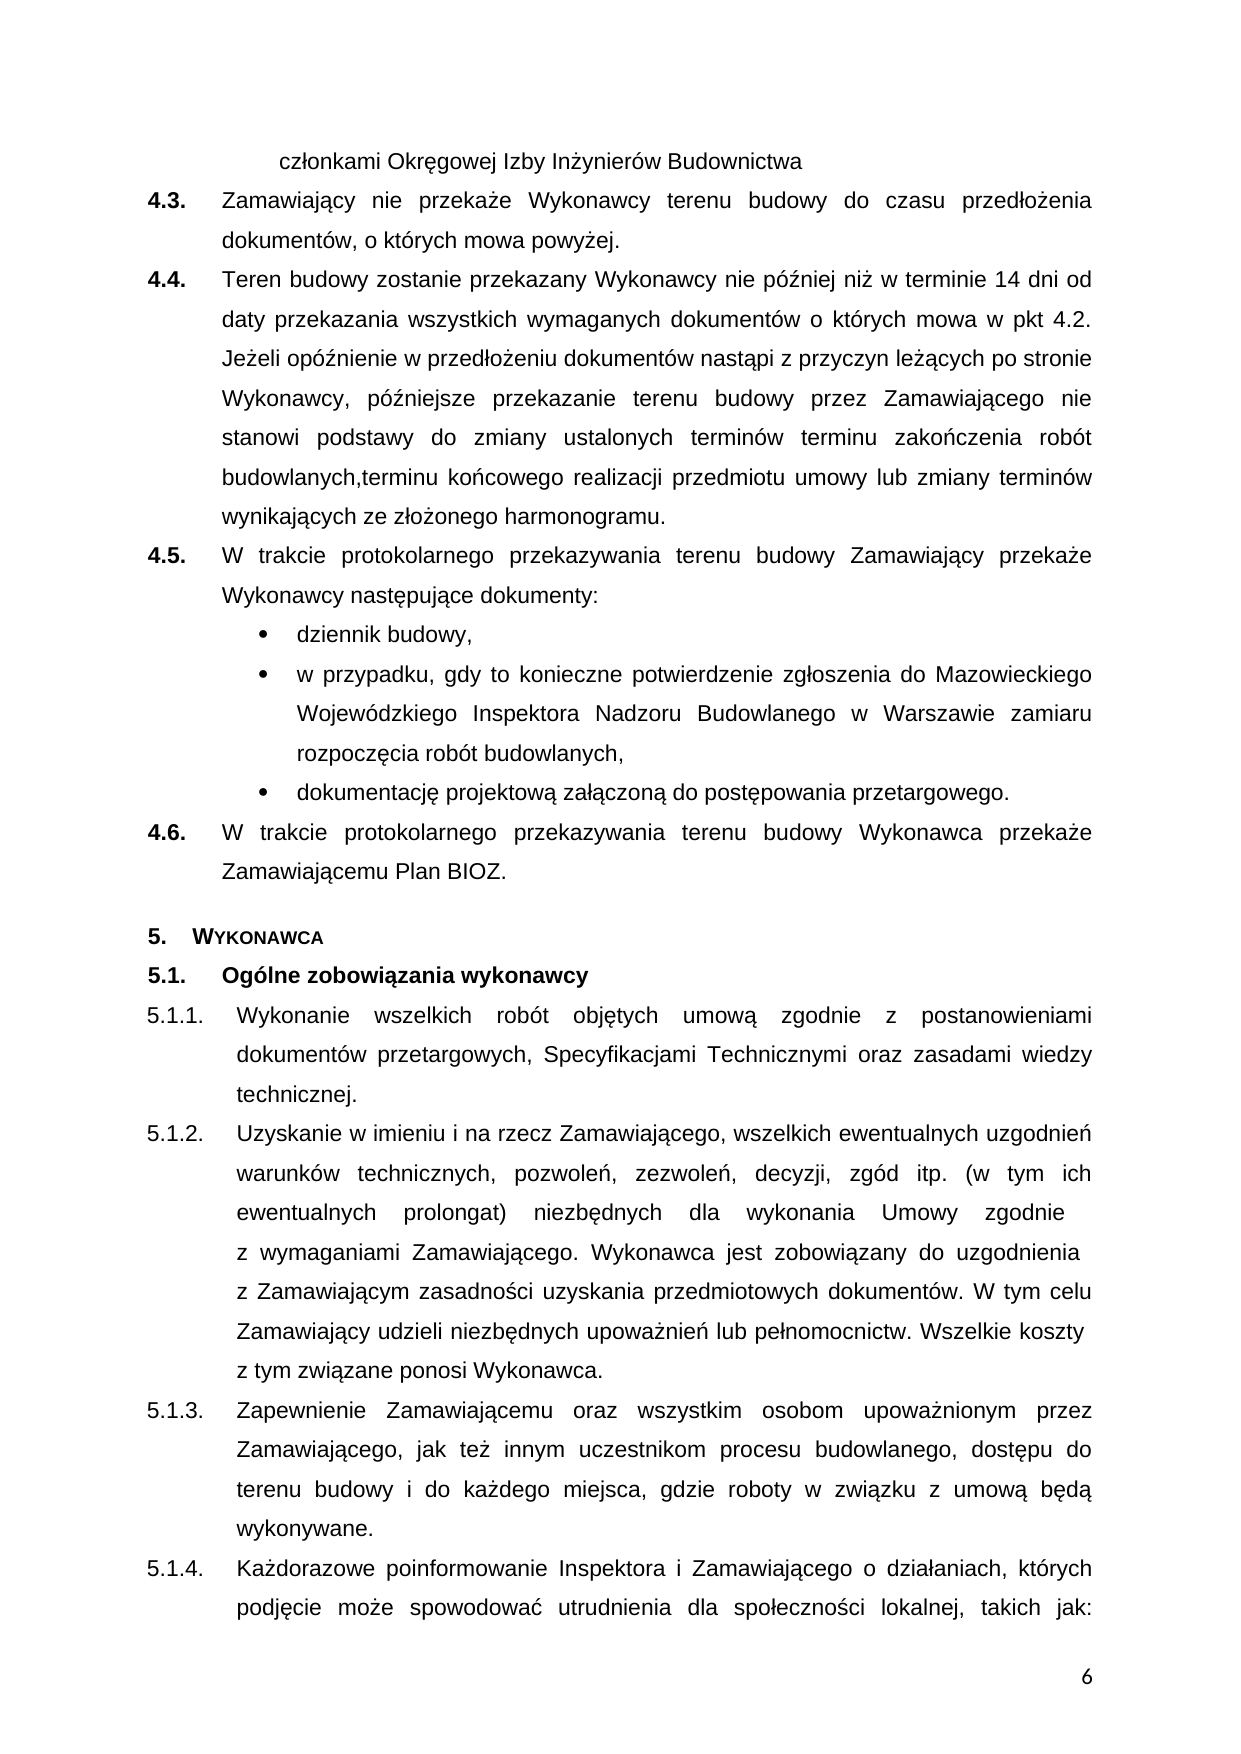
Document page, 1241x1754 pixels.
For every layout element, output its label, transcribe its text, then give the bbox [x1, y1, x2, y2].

list Zamawiający nie przekaże Wykonawcy terenu budowy do czasu przedłożenia dokumentów, o których mowa powyżej. [148, 187, 1092, 253]
list W trakcie protokolarnego przekazywania terenu budowy Wykonawca przekaże Zamawiającemu Plan BIOZ. [148, 819, 1092, 885]
list Ogólne zobowiązania wykonawcy [148, 962, 1092, 989]
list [147, 1554, 1092, 1620]
list W trakcie protokolarnego przekazywania terenu budowy Zamawiający przekaże Wykonawcy następujące dokumenty: [148, 542, 1092, 608]
list Teren budowy zostanie przekazany Wykonawcy nie później niż w terminie 14 dni od daty przekazania wszystkich wymaganych dokumentów o których mowa w pkt 4.2. Jeżeli opóźnienie w przedłożeniu dokumentów nastąpi z przyczyn leżących po stronie Wykonawcy, późniejsze przekazanie terenu budowy przez Zamawiającego nie stanowi podstawy do zmiany ustalonych terminów terminu zakończenia robót budowlanych,terminu końcowego realizacji przedmiotu umowy lub zmiany terminów wynikających ze złożonego harmonogramu. [148, 266, 1092, 529]
list dokumentację projektową załączoną do postępowania przetargowego. [259, 779, 1092, 806]
list w przypadku, gdy to konieczne potwierdzenie zgłoszenia do Mazowieckiego Wojewódzkiego Inspektora Nadzoru Budowlanego w Warszawie zamiaru rozpoczęcia robót budowlanych, [259, 661, 1092, 766]
list Wykonawca [148, 923, 1092, 949]
list Wykonanie wszelkich robót objętych umową zgodnie z postanowieniami dokumentów przetargowych, Specyfikacjami Technicznymi oraz zasadami wiedzy technicznej. [147, 1002, 1092, 1107]
list członkami Okręgowej Izby Inżynierów Budownictwa [222, 148, 1092, 174]
list dziennik budowy, [259, 621, 1092, 648]
list Zapewnienie Zamawiającemu oraz wszystkim osobom upoważnionym przez Zamawiającego, jak też innym uczestnikom procesu budowlanego, dostępu do terenu budowy i do każdego miejsca, gdzie roboty w związku z umową będą wykonywane. [147, 1397, 1092, 1541]
list Uzyskanie w imieniu i na rzecz Zamawiającego, wszelkich ewentualnych uzgodnień warunków technicznych, pozwoleń, zezwoleń, decyzji, zgód itp. (w tym ich ewentualnych prolongat) niezbędnych dla wykonania Umowy zgodnie z wymaganiami Zamawiającego. Wykonawca jest zobowiązany do uzgodnienia z Zamawiającym zasadności uzyskania przedmiotowych dokumentów. W tym celu Zamawiający udzieli niezbędnych upoważnień lub pełnomocnictw. Wszelkie koszty z tym związane ponosi Wykonawca. [147, 1120, 1092, 1383]
